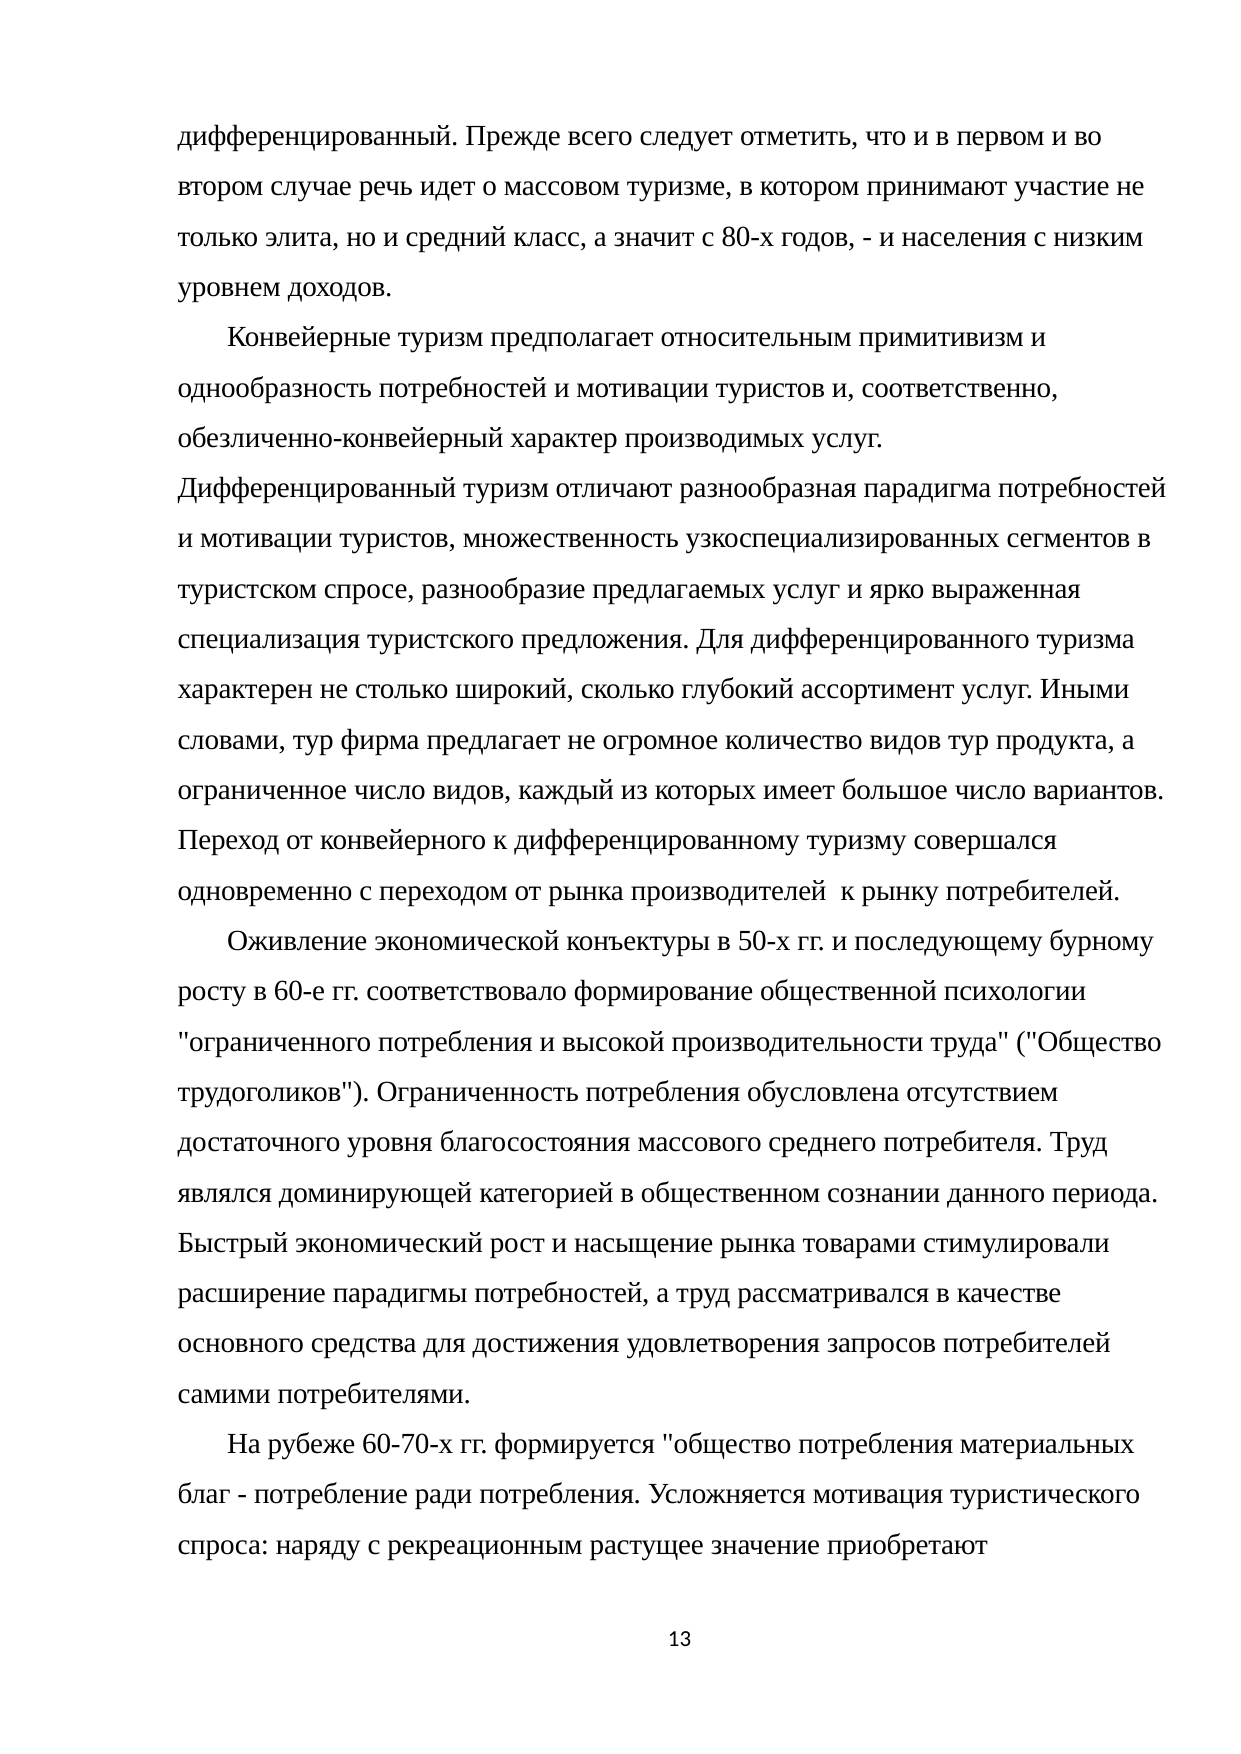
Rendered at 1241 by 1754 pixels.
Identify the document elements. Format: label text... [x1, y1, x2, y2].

text Конвейерные туризм предполагает относительным примитивизм и однообразность потребностей и мотивации туристов и, соответственно, обезличенно-конвейерный характер производимых услуг. [177, 319, 1181, 453]
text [177, 118, 1181, 303]
text Оживление экономической конъектуры в 50-х гг. и последующему бурному росту в 60-е гг. соответствовало формирование общественной психологии "ограниченного потребления и высокой производительности труда" ("Общество трудоголиков"). Ограниченность потребления обусловлена отсутствием достаточного уровня благосостояния массового среднего потребителя. Труд являлся доминирующей категорией в общественном сознании данного периода. Быстрый экономический рост и насыщение рынка товарами стимулировали расширение парадигмы потребностей, а труд рассматривался в качестве основного средства для достижения удовлетворения запросов потребителей самими потребителями. [177, 923, 1181, 1409]
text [177, 1426, 1181, 1560]
text Дифференцированный туризм отличают разнообразная парадигма потребностей и мотивации туристов, множественность узкоспециализированных сегментов в туристском спросе, разнообразие предлагаемых услуг и ярко выраженная специализация туристского предложения. Для дифференцированного туризма характерен не столько широкий, сколько глубокий ассортимент услуг. Иными словами, тур фирма предлагает не огромное количество видов тур продукта, а ограниченное число видов, каждый из которых имеет большое число вариантов. Переход от конвейерного к дифференцированному туризму совершался одновременно с переходом от рынка производителей к рынку потребителей. [177, 470, 1181, 906]
